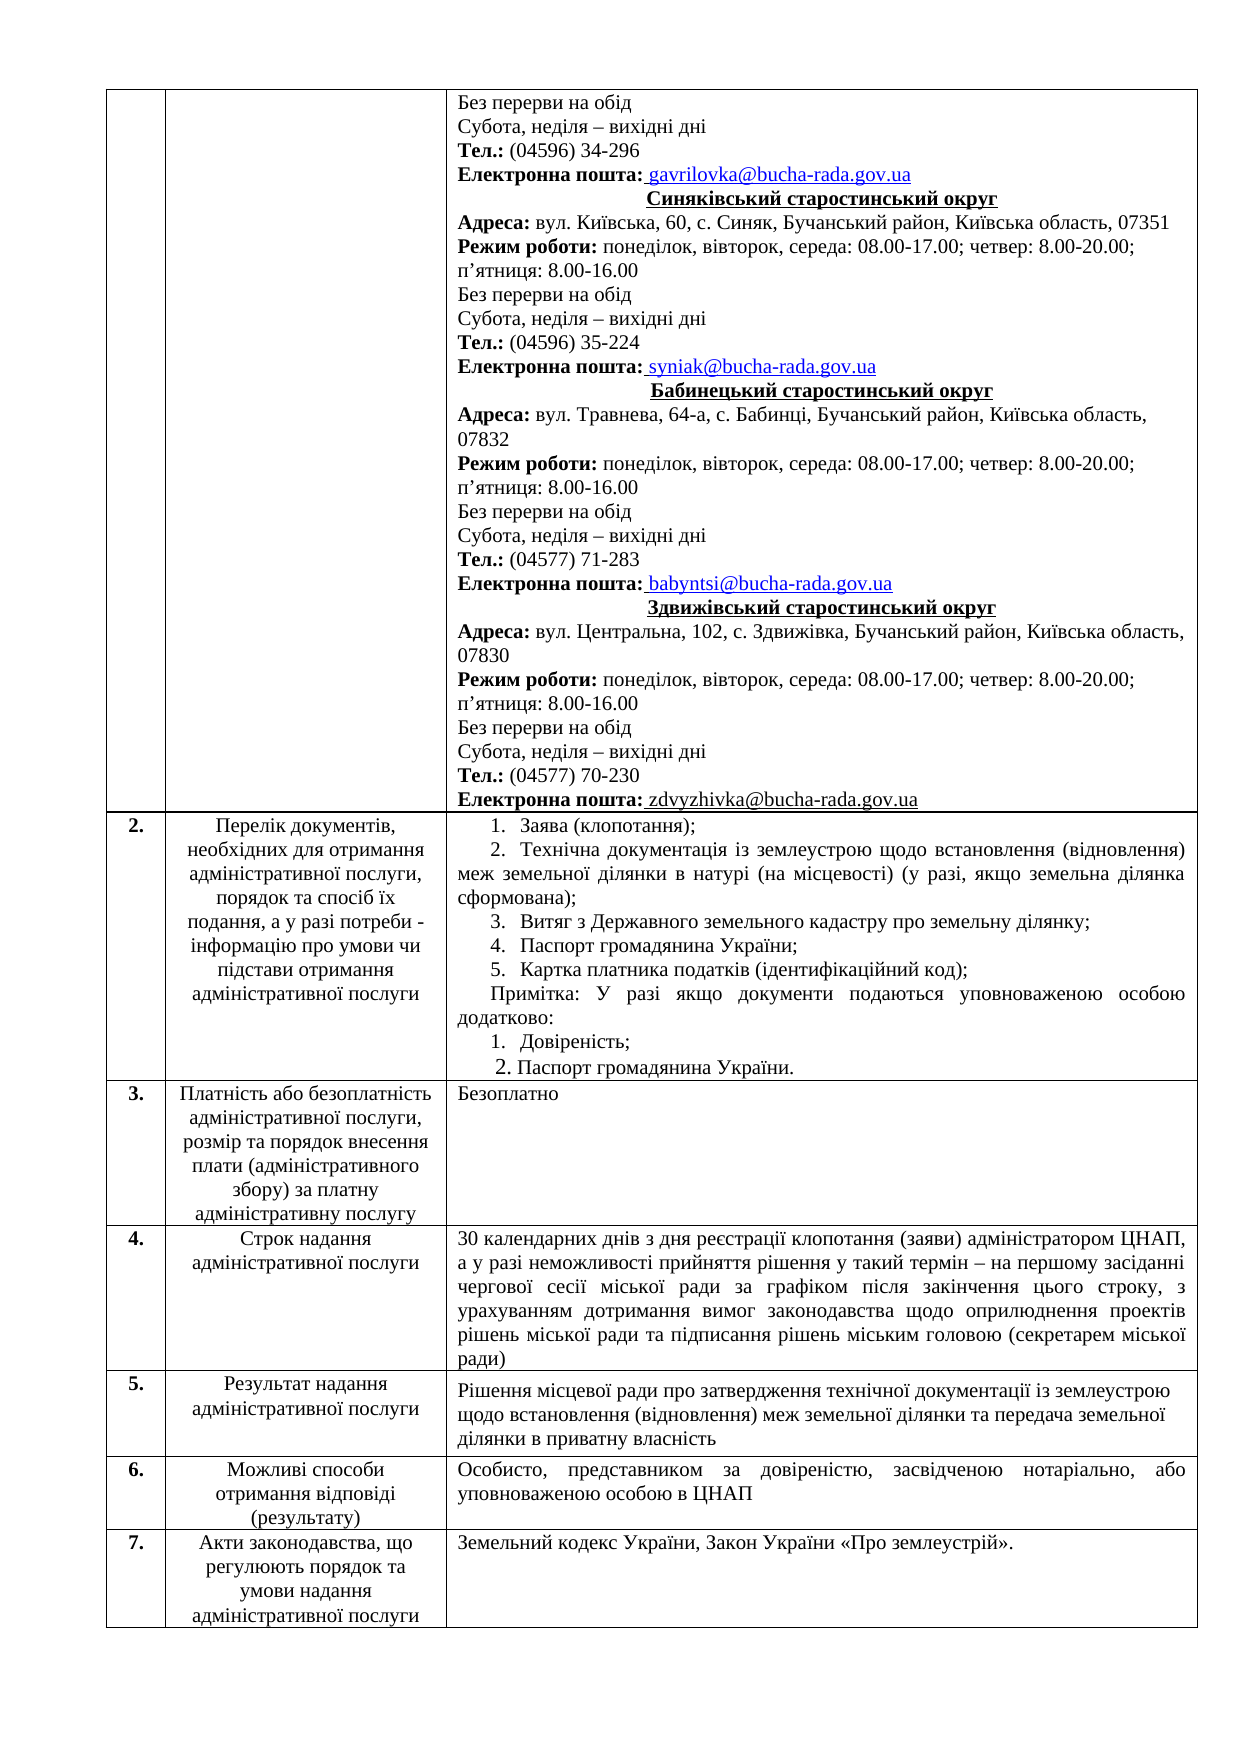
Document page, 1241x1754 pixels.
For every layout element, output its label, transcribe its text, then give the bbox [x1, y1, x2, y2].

table_cell Строк надання адміністративної послуги [166, 1226, 446, 1370]
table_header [447, 90, 1197, 811]
table_cell Безоплатно [447, 1081, 1197, 1225]
table_cell Платність або безоплатність адміністративної послуги, розмір та порядок внесення плати (адміністративного збору) за платну адміністративну послугу [166, 1081, 446, 1225]
table_cell Можливі способи отримання відповіді (результату) [361, 1457, 446, 1529]
table_cell Рішення місцевої ради про затвердження технічної документації із землеустрою щодо встановлення (відновлення) меж земельної ділянки та передача земельної ділянки в приватну власність [447, 1371, 1197, 1456]
table_cell Перелік документів, необхідних для отримання адміністративної послуги, порядок та спосіб їх подання, а у разі потреби - інформацію про умови чи підстави отримання адміністративної послуги [166, 813, 446, 1079]
table_cell Заява (клопотання); Технічна документація із землеустрою щодо встановлення (відновлення) меж земельної ділянки в натурі (на місцевості) (у разі, якщо земельна ділянка сформована); Витяг з Державного земельного кадастру про земельну ділянку; Паспорт громадянина України; Картка платника податків (ідентифікаційний код); Примітка: У разі якщо документи подаються уповноваженою особою додатково: Довіреність; Паспорт громадянина України. [447, 813, 1197, 1079]
table_cell Земельний кодекс України, Закон України «Про землеустрій». [447, 1530, 1197, 1627]
table_cell Особисто, представником за довіреністю, засвідченою нотаріально, або уповноваженою особою в ЦНАП [447, 1457, 1197, 1529]
table_cell Можливі способи отримання відповіді (результату) [166, 1457, 251, 1529]
table_cell 3. [107, 1081, 165, 1225]
table_cell 30 календарних днів з дня реєстрації клопотання (заяви) адміністратором ЦНАП, а у разі неможливості прийняття рішення у такий термін – на першому засіданні чергової сесії міської ради за графіком після закінчення цього строку, з урахуванням дотримання вимог законодавства щодо оприлюднення проектів рішень міської ради та підписання рішень міським головою (секретарем міської ради) [447, 1226, 1197, 1370]
table_cell Акти законодавства, що регулюють порядок та умови надання адміністративної послуги [166, 1530, 446, 1627]
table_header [166, 90, 446, 811]
table_cell 5. [107, 1371, 165, 1456]
table_header 1. [107, 90, 165, 811]
table_cell Результат надання адміністративної послуги [166, 1371, 446, 1456]
table_cell 4. [107, 1226, 165, 1370]
table_cell 2. [107, 813, 165, 1079]
table_cell 6. [107, 1457, 165, 1529]
table_cell 7. [107, 1530, 165, 1627]
